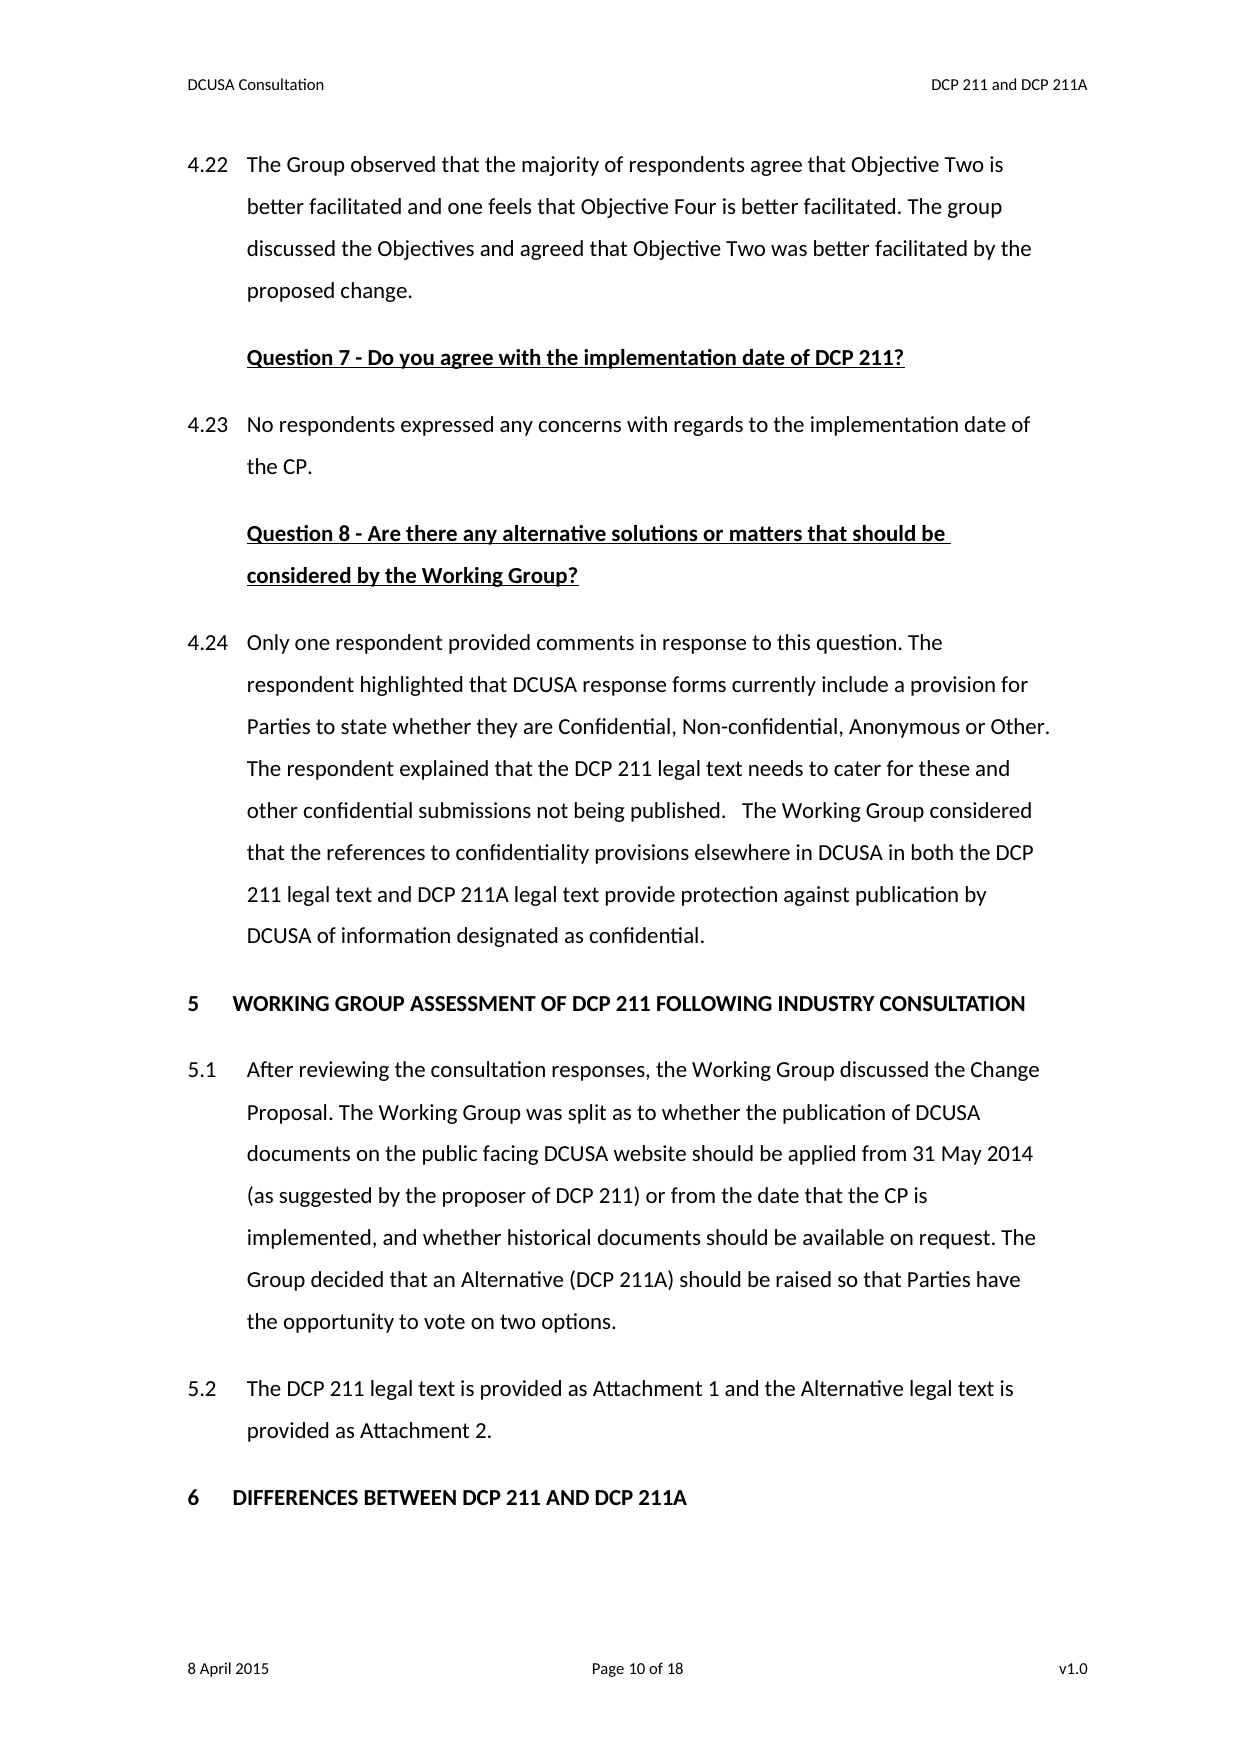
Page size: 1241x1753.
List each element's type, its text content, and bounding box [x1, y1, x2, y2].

subtitle Only one respondent provided comments in response to this question. The respondent highlighted that DCUSA response forms currently include a provision for Parties to state whether they are Confidential, Non-confidential, Anonymous or Other. The respondent explained that the DCP 211 legal text needs to cater for these and other confidential submissions not being published. The Working Group considered that the references to confidentiality provisions elsewhere in DCUSA in both the DCP 211 legal text and DCP 211A legal text provide protection against publication by DCUSA of information designated as confidential. [187, 628, 1053, 950]
subtitle After reviewing the consultation responses, the Working Group discussed the Change Proposal. The Working Group was split as to whether the publication of DCUSA documents on the public facing DCUSA website should be applied from 31 May 2014 (as suggested by the proposer of DCP 211) or from the date that the CP is implemented, and whether historical documents should be available on request. The Group decided that an Alternative (DCP 211A) should be raised so that Parties have the opportunity to vote on two options. [187, 1056, 1053, 1336]
subtitle WORKING GROUP ASSESSMENT OF DCP 211 FOLLOWING INDUSTRY CONSULTATION [187, 989, 1053, 1017]
subtitle The Group observed that the majority of respondents agree that Objective Two is better facilitated and one feels that Objective Four is better facilitated. The group discussed the Objectives and agreed that Objective Two was better facilitated by the proposed change. [187, 150, 1053, 304]
subtitle No respondents expressed any concerns with regards to the implementation date of the CP. [187, 410, 1053, 480]
subtitle Question 8 - Are there any alternative solutions or matters that should be considered by the Working Group? [247, 519, 1053, 589]
subtitle The DCP 211 legal text is provided as Attachment 1 and the Alternative legal text is provided as Attachment 2. [187, 1374, 1053, 1444]
subtitle Question 7 - Do you agree with the implementation date of DCP 211? [247, 343, 1053, 371]
subtitle Differences between DCP 211 and DCP 211A [187, 1483, 1053, 1511]
